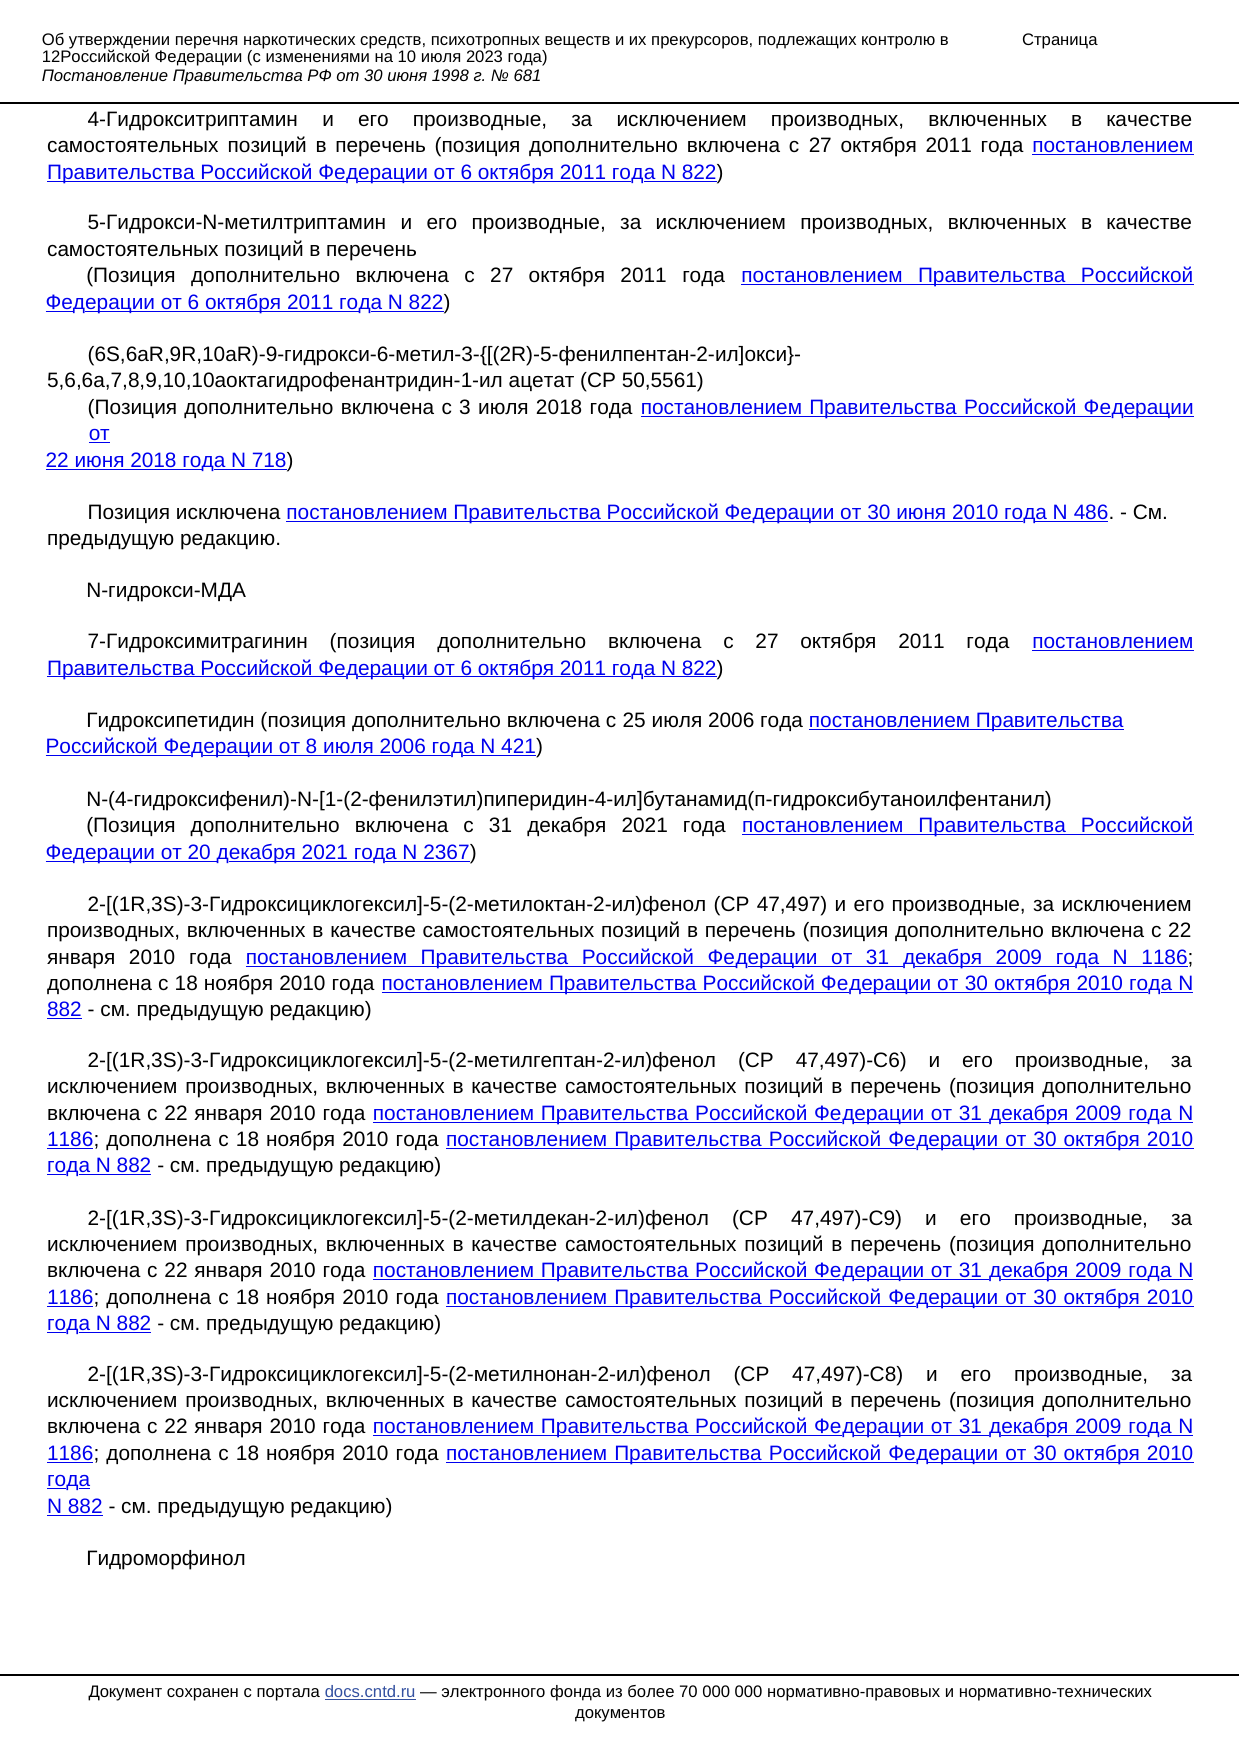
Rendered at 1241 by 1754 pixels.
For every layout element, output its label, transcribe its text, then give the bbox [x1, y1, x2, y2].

text N-(4-гидроксифенил)-N-[1-(2-фенилэтил)пиперидин-4-ил]бутанамид(п-гидроксибутаноилфентанил) [86, 787, 1193, 811]
text 7-Гидроксимитрагинин (позиция дополнительно включена с 27 октября 2011 года постановлением Правительства Российской Федерации от 6 октября 2011 года N 822) [47, 629, 1193, 679]
text (6S,6аR,9R,10аR)-9-гидрокси-6-метил-3-{[(2R)-5-фенилпентан-2-ил]окси}-5,6,6а,7,8,9,10,10аоктагидрофенантридин-1-ил ацетат (СР 50,5561) [47, 342, 1193, 392]
text предыдущую редакцию. [47, 526, 1193, 550]
text (Позиция дополнительно включена с 27 октября 2011 года постановлением Правительства Российской Федерации от 6 октября 2011 года N 822) [45, 263, 1193, 313]
text Российской Федерации от 8 июля 2006 года N 421) [45, 734, 1193, 758]
text N 882 - см. предыдущую редакцию) [47, 1494, 1193, 1518]
text 5-Гидрокси-N-метилтриптамин и его производные, за исключением производных, включенных в качестве самостоятельных позиций в перечень [47, 210, 1193, 260]
text Гидроксипетидин (позиция дополнительно включена с 25 июля 2006 года постановлением Правительства [86, 708, 1193, 732]
text 22 июня 2018 года N 718) [45, 448, 1193, 472]
text N-гидрокси-МДА [86, 578, 1193, 602]
text 2-[(1R,3S)-3-Гидроксициклогексил]-5-(2-метилгептан-2-ил)фенол (СР 47,497)-С6) и его производные, за исключением производных, включенных в качестве самостоятельных позиций в перечень (позиция дополнительно включена с 22 января 2010 года постановлением Правительства Российской Федерации от 31 декабря 2009 года N 1186; дополнена с 18 ноября 2010 года постановлением Правительства Российской Федерации от 30 октября 2010 года N 882 - см. предыдущую редакцию) [47, 1048, 1193, 1177]
text (Позиция дополнительно включена с 3 июля 2018 года постановлением Правительства Российской Федерации от [87, 395, 1193, 445]
text 2-[(1R,3S)-3-Гидроксициклогексил]-5-(2-метилнонан-2-ил)фенол (СР 47,497)-С8) и его производные, за исключением производных, включенных в качестве самостоятельных позиций в перечень (позиция дополнительно включена с 22 января 2010 года постановлением Правительства Российской Федерации от 31 декабря 2009 года N 1186; дополнена с 18 ноября 2010 года постановлением Правительства Российской Федерации от 30 октября 2010 года [47, 1362, 1193, 1491]
text Гидроморфинол [86, 1546, 1193, 1570]
text 4-Гидрокситриптамин и его производные, за исключением производных, включенных в качестве самостоятельных позиций в перечень (позиция дополнительно включена с 27 октября 2011 года постановлением Правительства Российской Федерации от 6 октября 2011 года N 822) [47, 87, 1193, 183]
text (Позиция дополнительно включена с 31 декабря 2021 года постановлением Правительства Российской Федерации от 20 декабря 2021 года N 2367) [45, 813, 1193, 864]
text 2-[(1R,3S)-3-Гидроксициклогексил]-5-(2-метилдекан-2-ил)фенол (СР 47,497)-С9) и его производные, за исключением производных, включенных в качестве самостоятельных позиций в перечень (позиция дополнительно включена с 22 января 2010 года постановлением Правительства Российской Федерации от 31 декабря 2009 года N 1186; дополнена с 18 ноября 2010 года постановлением Правительства Российской Федерации от 30 октября 2010 года N 882 - см. предыдущую редакцию) [47, 1206, 1193, 1335]
text 2-[(1R,3S)-3-Гидроксициклогексил]-5-(2-метилоктан-2-ил)фенол (СР 47,497) и его производные, за исключением производных, включенных в качестве самостоятельных позиций в перечень (позиция дополнительно включена с 22 января 2010 года постановлением Правительства Российской Федерации от 31 декабря 2009 года N 1186; дополнена с 18 ноября 2010 года постановлением Правительства Российской Федерации от 30 октября 2010 года N 882 - см. предыдущую редакцию) [47, 892, 1193, 1021]
text Позиция исключена постановлением Правительства Российской Федерации от 30 июня 2010 года N 486. - См. [87, 500, 1193, 524]
